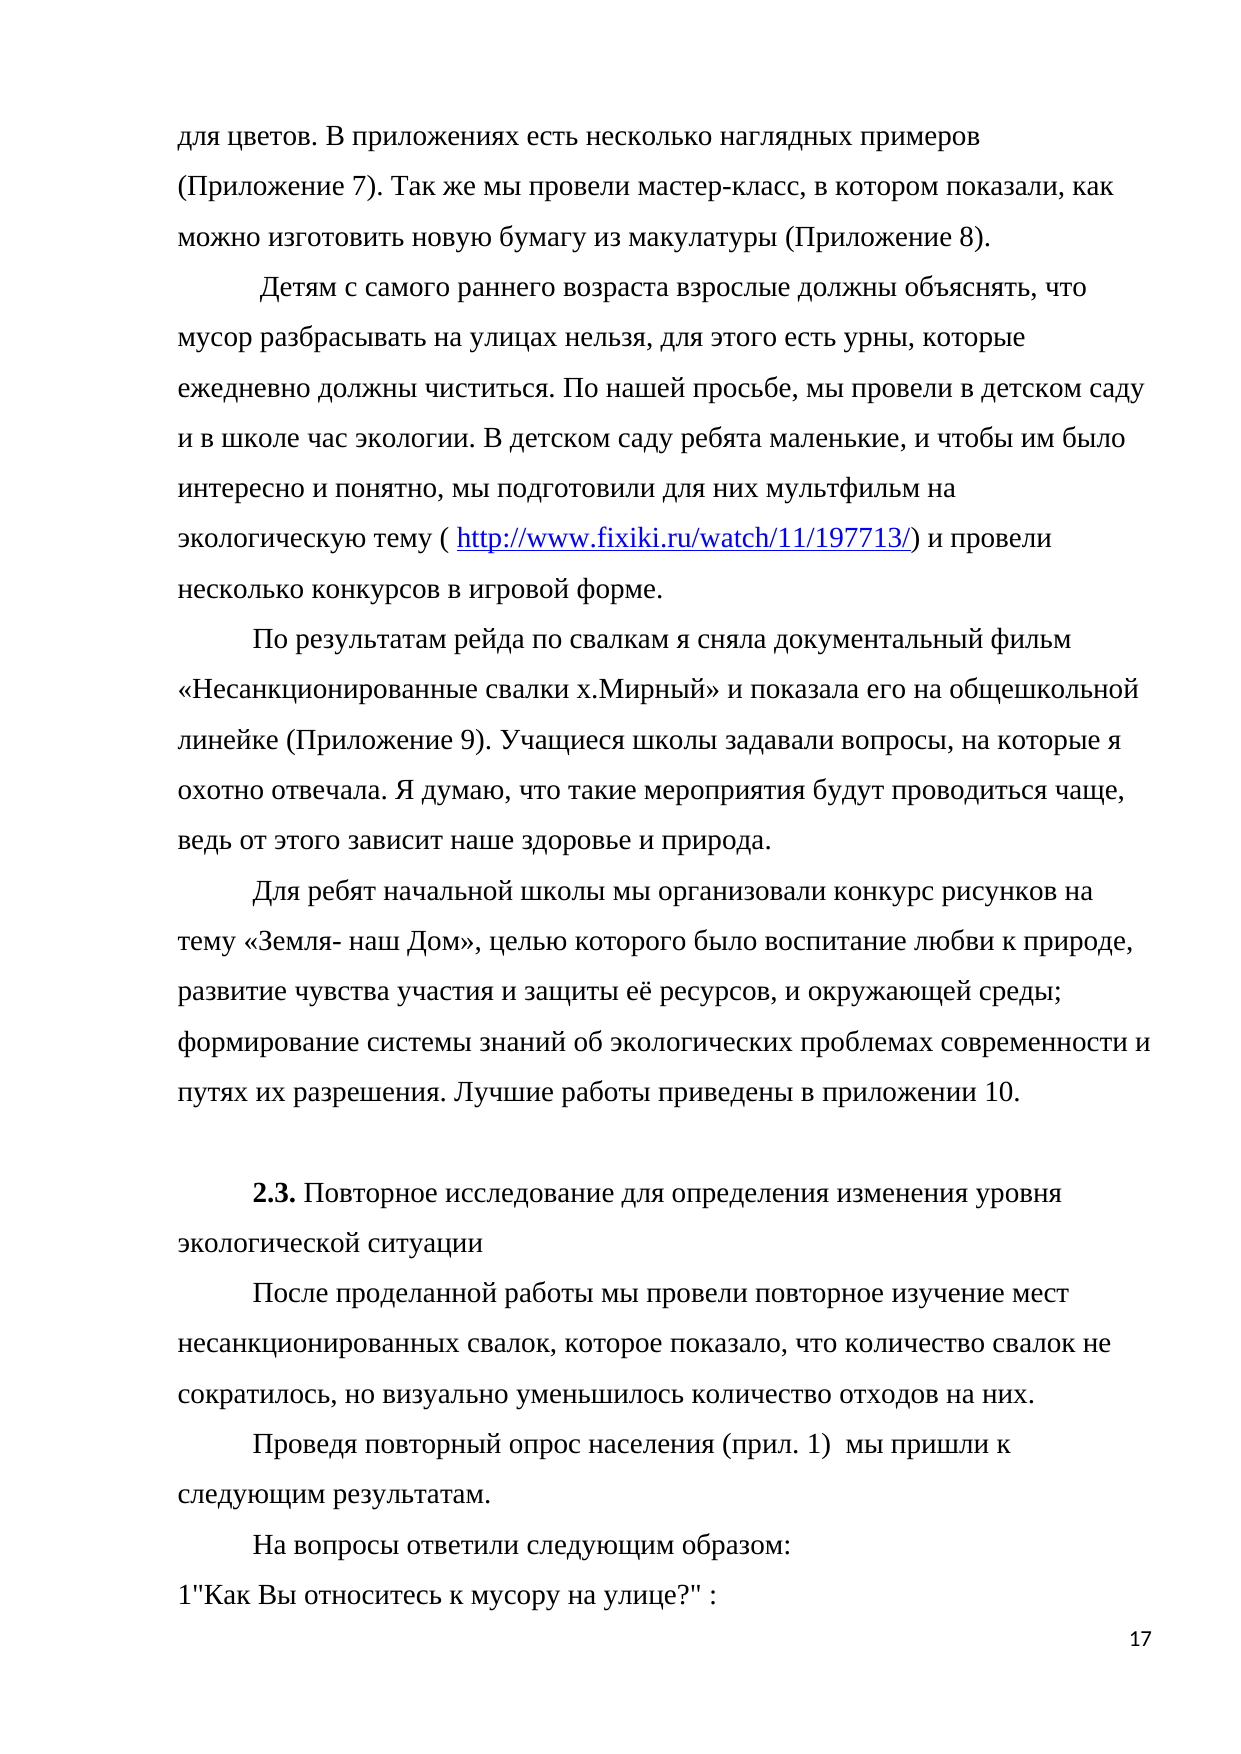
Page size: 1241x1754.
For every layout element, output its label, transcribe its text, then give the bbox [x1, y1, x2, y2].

text 2.3. Повторное исследование для определения изменения уровня экологической ситуации [177, 1175, 1152, 1258]
text Детям с самого раннего возраста взрослые должны объяснять, что мусор разбрасывать на улицах нельзя, для этого есть урны, которые ежедневно должны чиститься. По нашей просьбе, мы провели в детском саду и в школе час экологии. В детском саду ребята маленькие, и чтобы им было интересно и понятно, мы подготовили для них мультфильм на экологическую тему ( http://www.fixiki.ru/watch/11/197713/) и провели несколько конкурсов в игровой форме. [177, 269, 1152, 604]
text По результатам рейда по свалкам я сняла документальный фильм «Несанкционированные свалки х.Мирный» и показала его на общешкольной линейке (Приложение 9). Учащиеся школы задавали вопросы, на которые я охотно отвечала. Я думаю, что такие мероприятия будут проводиться чаще, ведь от этого зависит наше здоровье и природа. [177, 621, 1152, 856]
text Для ребят начальной школы мы организовали конкурс рисунков на тему «Земля- наш Дом», целью которого было воспитание любви к природе, развитие чувства участия и защиты её ресурсов, и окружающей среды; формирование системы знаний об экологических проблемах современности и путях их разрешения. Лучшие работы приведены в приложении 10. [177, 873, 1152, 1108]
text После проделанной работы мы провели повторное изучение мест несанкционированных свалок, которое показало, что количество свалок не сократилось, но визуально уменьшилось количество отходов на них. [177, 1275, 1152, 1409]
text 1"Как Вы относитесь к мусору на улице?" : [177, 1577, 1152, 1611]
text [177, 118, 1152, 252]
text На вопросы ответили следующим образом: [177, 1527, 1152, 1560]
text Проведя повторный опрос населения (прил. 1) мы пришли к следующим результатам. [177, 1426, 1152, 1510]
